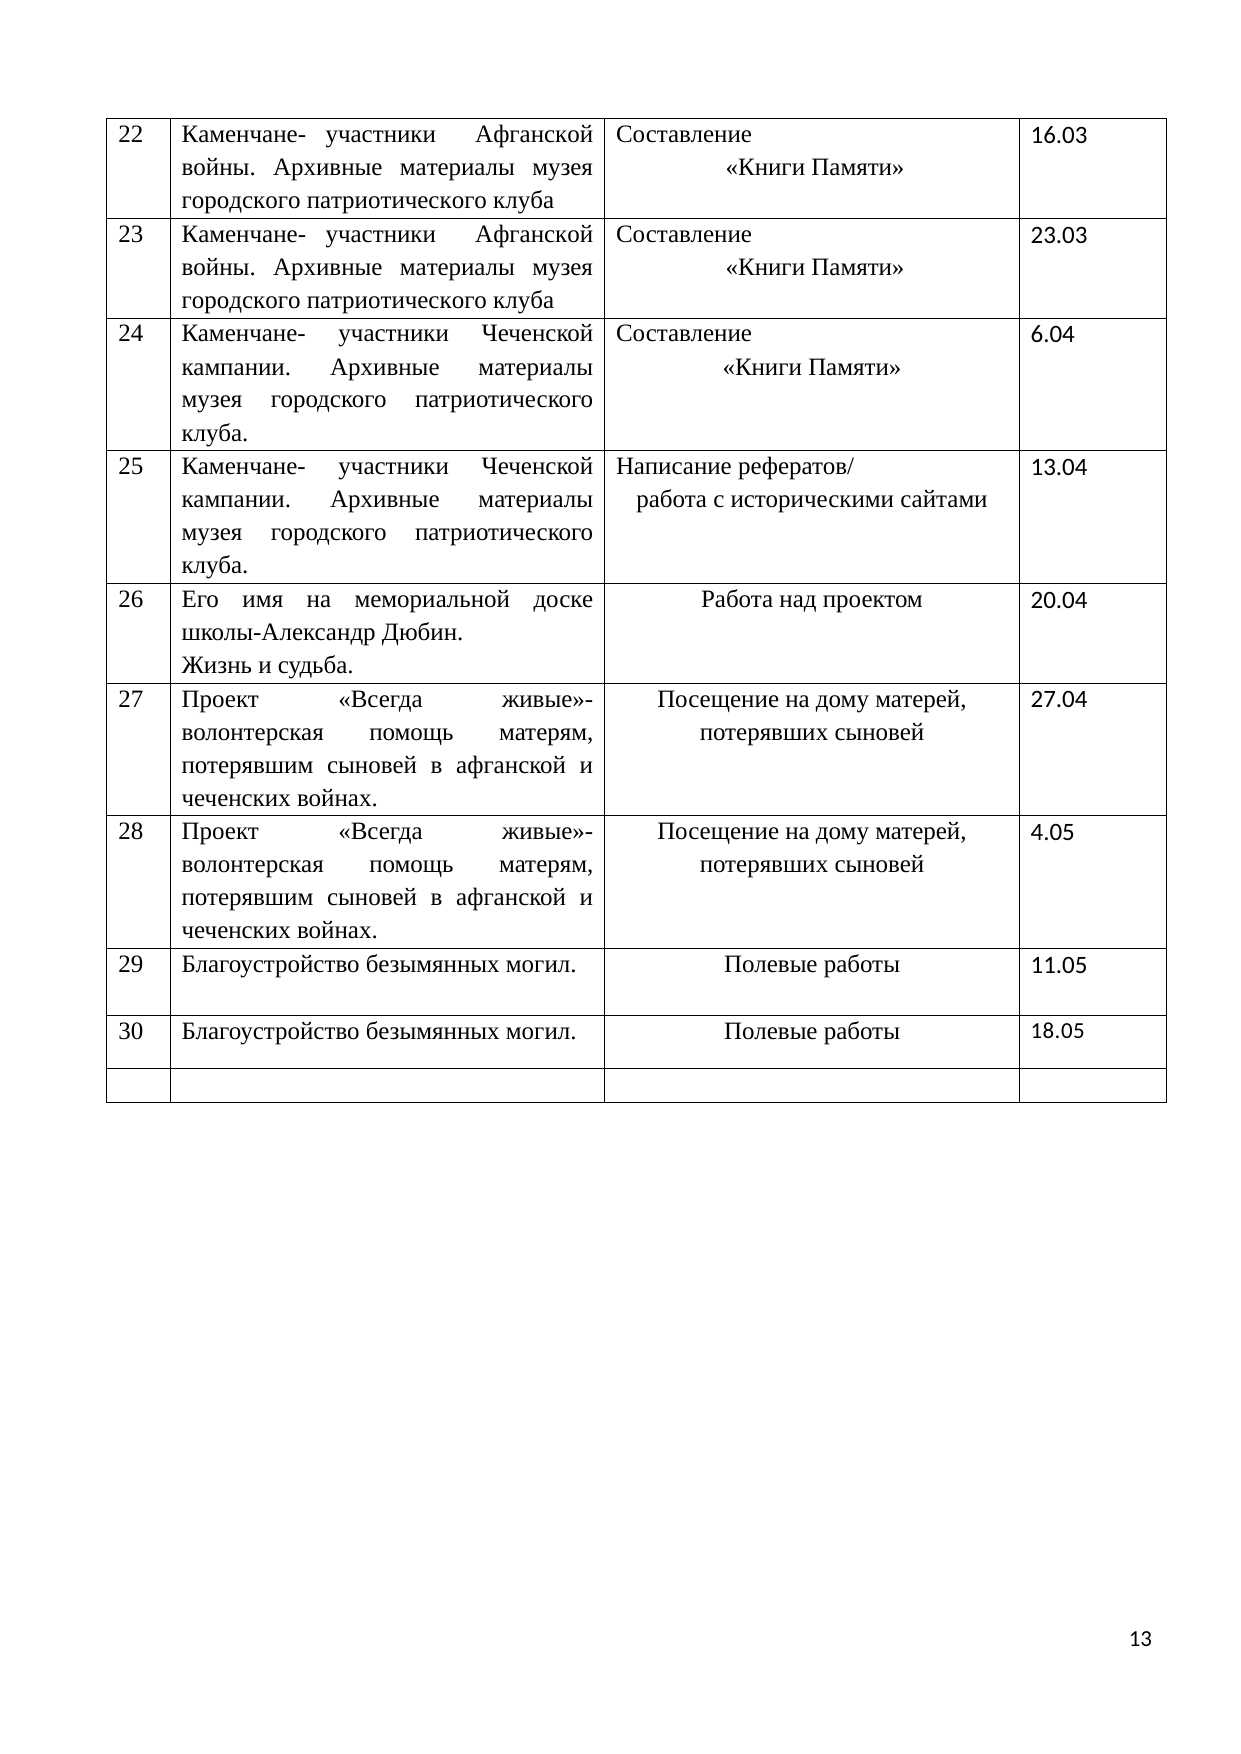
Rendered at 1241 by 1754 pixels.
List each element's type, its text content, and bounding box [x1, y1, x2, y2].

table_cell Каменчане- участники Чеченской кампании. Архивные материалы музея городского патриотического клуба. [171, 319, 604, 450]
table_cell 25 [107, 451, 170, 583]
table_cell [107, 1069, 170, 1102]
table_cell 26 [107, 584, 170, 683]
table_cell 6.04 [1020, 319, 1166, 450]
table_cell 27 [107, 684, 170, 815]
table_cell [1020, 1069, 1166, 1102]
table_cell Каменчане- участники Чеченской кампании. Архивные материалы музея городского патриотического клуба. [171, 451, 604, 583]
table_cell Работа над проектом [605, 584, 1019, 683]
table_cell [605, 1069, 1019, 1102]
table_cell 16.03 [1020, 119, 1166, 218]
table_cell 4.05 [1020, 816, 1166, 948]
table_cell Составление «Книги Памяти» [605, 319, 1019, 450]
table_cell 23.03 [1020, 219, 1166, 317]
table_cell Написание рефератов/ работа с историческими сайтами [605, 451, 1019, 583]
table_cell Полевые работы [605, 1016, 1019, 1068]
table_cell Каменчане- участники Афганской войны. Архивные материалы музея городского патриотического клуба [171, 219, 604, 317]
table_cell Проект «Всегда живые»- волонтерская помощь матерям, потерявшим сыновей в афганской и чеченских войнах. [171, 684, 604, 815]
table_cell Каменчане- участники Афганской войны. Архивные материалы музея городского патриотического клуба [171, 119, 604, 218]
table_cell Полевые работы [605, 949, 1019, 1015]
table_cell 18.05 [1020, 1016, 1166, 1068]
table_cell Посещение на дому матерей, потерявших сыновей [605, 816, 1019, 948]
table_cell 20.04 [1020, 584, 1166, 683]
table_cell [171, 1069, 604, 1102]
table_cell 24 [107, 319, 170, 450]
table_cell 28 [107, 816, 170, 948]
table_cell 29 [107, 949, 170, 1015]
table_cell 11.05 [1020, 949, 1166, 1015]
table_cell Составление «Книги Памяти» [605, 219, 1019, 317]
table_cell Благоустройство безымянных могил. [171, 949, 604, 1015]
table_cell 27.04 [1020, 684, 1166, 815]
table_cell 23 [107, 219, 170, 317]
table_cell 30 [107, 1016, 170, 1068]
table_cell Составление «Книги Памяти» [605, 119, 1019, 218]
table_cell Проект «Всегда живые»- волонтерская помощь матерям, потерявшим сыновей в афганской и чеченских войнах. [171, 816, 604, 948]
table_cell 13.04 [1020, 451, 1166, 583]
table_cell 22 [107, 119, 170, 218]
table_cell Посещение на дому матерей, потерявших сыновей [605, 684, 1019, 815]
table_cell Его имя на мемориальной доске школы-Александр Дюбин. Жизнь и судьба. [171, 584, 604, 683]
table_cell Благоустройство безымянных могил. [171, 1016, 604, 1068]
